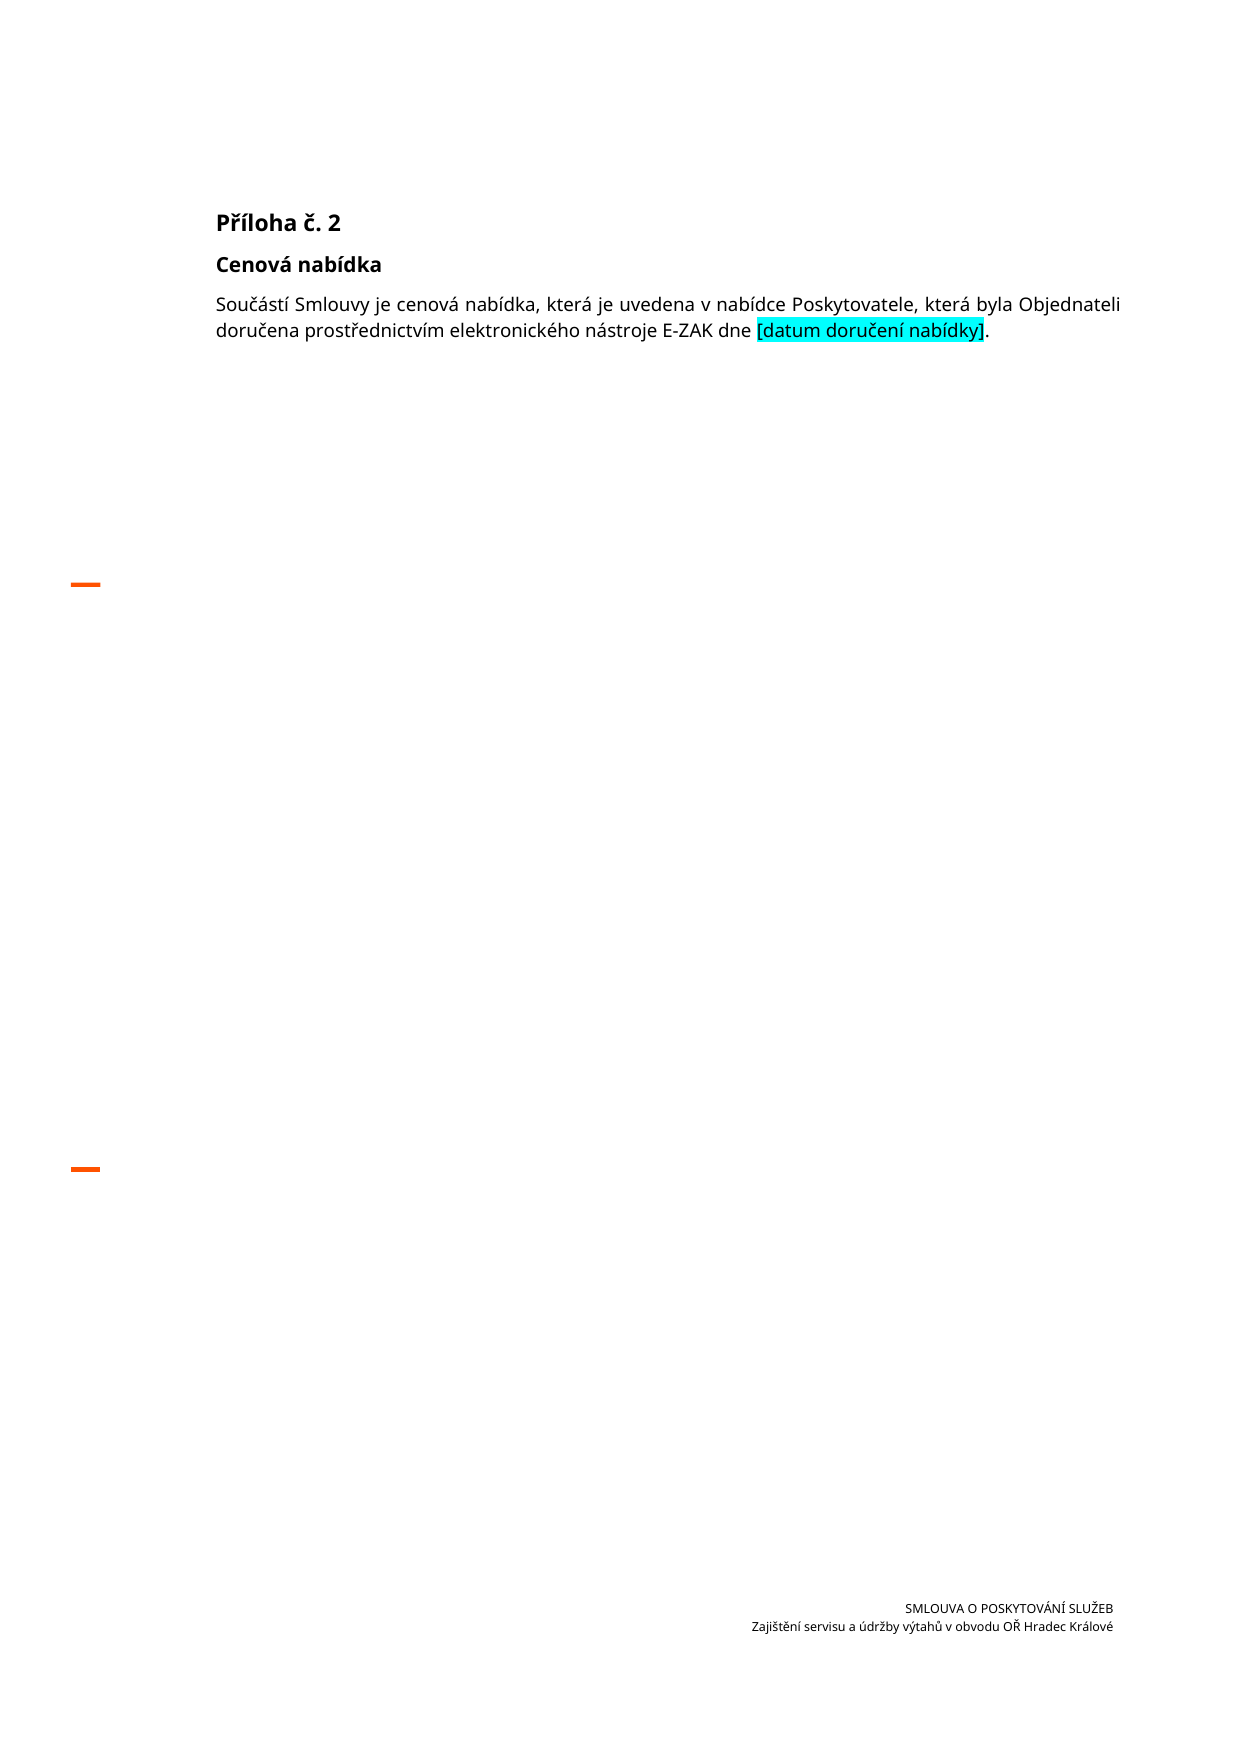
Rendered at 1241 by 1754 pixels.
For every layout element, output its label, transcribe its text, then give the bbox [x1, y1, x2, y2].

text Cenová nabídka [216, 251, 1122, 279]
text Součástí Smlouvy je cenová nabídka, která je uvedena v nabídce Poskytovatele, která byla Objednateli doručena prostřednictvím elektronického nástroje E-ZAK dne [datum doručení nabídky]. [216, 291, 1122, 342]
text Příloha č. 2 [216, 207, 1122, 238]
